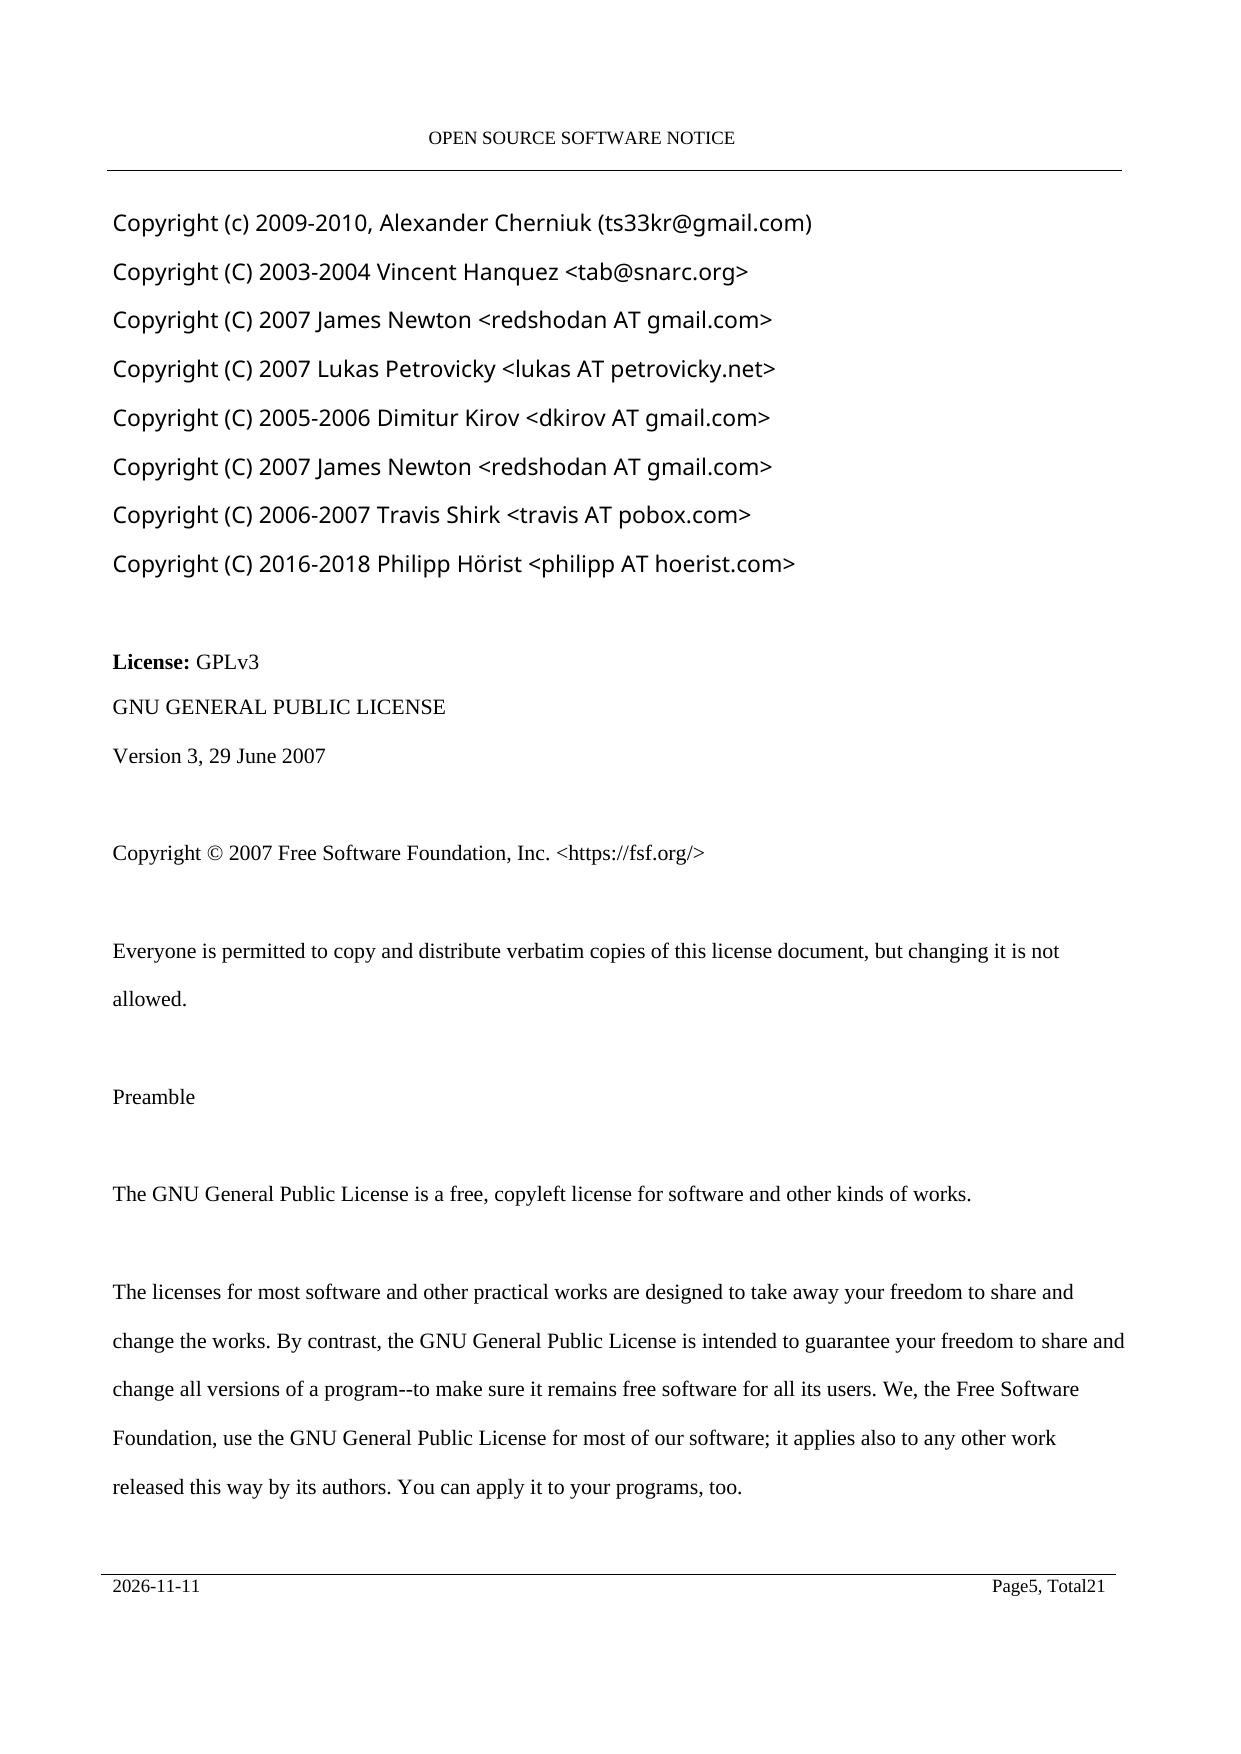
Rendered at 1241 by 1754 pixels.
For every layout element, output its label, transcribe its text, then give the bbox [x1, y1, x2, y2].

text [112, 690, 1128, 1503]
text License: GPLv3 [112, 645, 1128, 678]
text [112, 206, 1128, 629]
